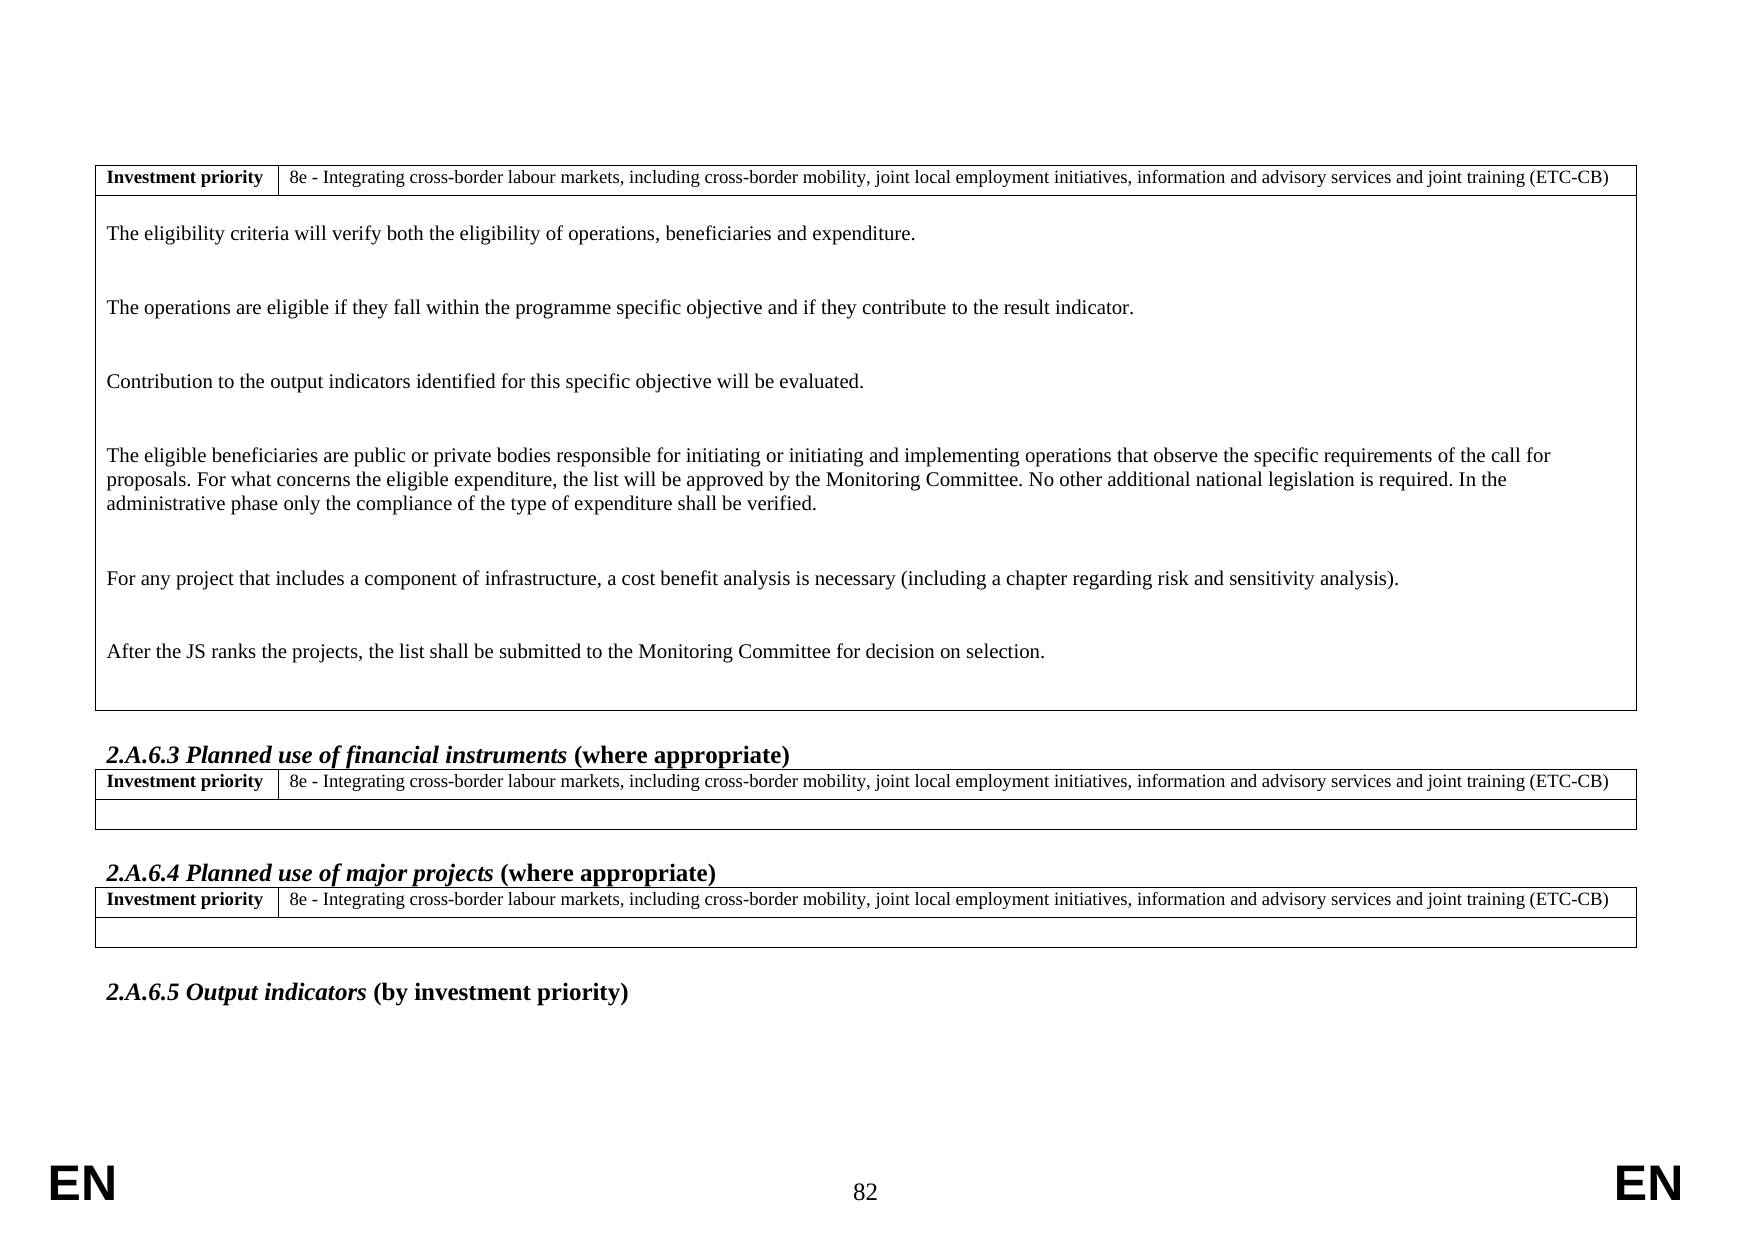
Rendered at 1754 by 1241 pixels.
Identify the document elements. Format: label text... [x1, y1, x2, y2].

text 2.A.6.3 Planned use of financial instruments (where appropriate) [106, 740, 1647, 769]
table_header Investment priority [96, 166, 278, 195]
table_cell [96, 800, 1636, 829]
table_header Investment priority [96, 770, 278, 799]
table_cell [96, 918, 1636, 947]
table_header Investment priority [96, 888, 278, 917]
text 2.A.6.5 Output indicators (by investment priority) [106, 977, 1647, 1006]
text 2.A.6.4 Planned use of major projects (where appropriate) [106, 858, 1647, 887]
